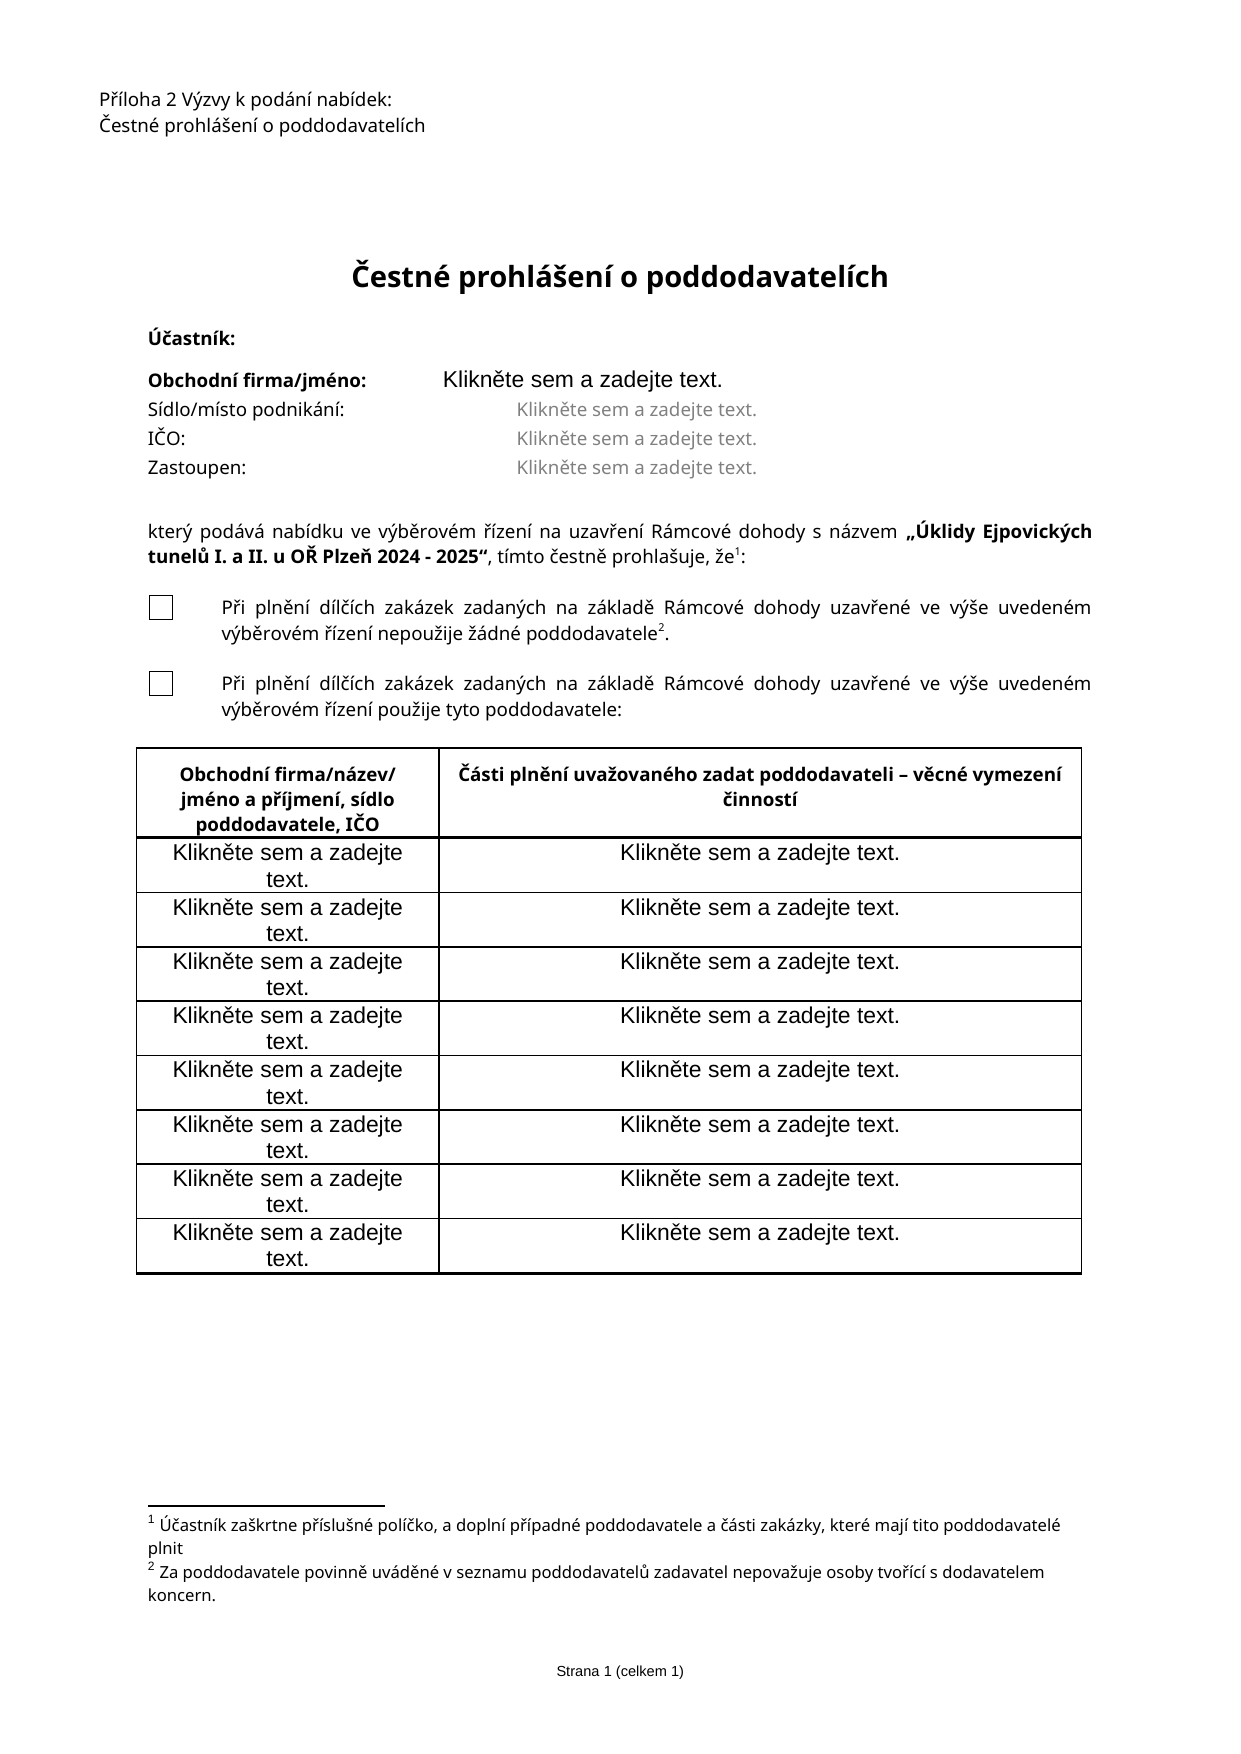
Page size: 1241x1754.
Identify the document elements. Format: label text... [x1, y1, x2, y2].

table_header Obchodní firma/název/ jméno a příjmení, sídlo poddodavatele, IČO [137, 749, 438, 836]
text Při plnění dílčích zakázek zadaných na základě Rámcové dohody uzavřené ve výše uvedeném výběrovém řízení nepoužije žádné poddodavatele. [148, 594, 1093, 645]
table_header Části plnění uvažovaného zadat poddodavateli – věcné vymezení činností [440, 749, 1081, 836]
text Při plnění dílčích zakázek zadaných na základě Rámcové dohody uzavřené ve výše uvedeném výběrovém řízení použije tyto poddodavatele: [148, 670, 1093, 721]
text Obchodní firma/jméno: [148, 364, 1093, 393]
text Sídlo/místo podnikání: [148, 393, 1093, 422]
title Čestné prohlášení o poddodavatelích [148, 256, 1093, 296]
text který podává nabídku ve výběrovém řízení na uzavření Rámcové dohody s názvem „Úklidy Ejpovických tunelů I. a II. u OŘ Plzeň 2024 - 2025“, tímto čestně prohlašuje, že: [148, 518, 1093, 569]
text Účastník: [148, 321, 1093, 352]
text Zastoupen: [148, 451, 1093, 480]
text IČO: [148, 422, 1093, 451]
